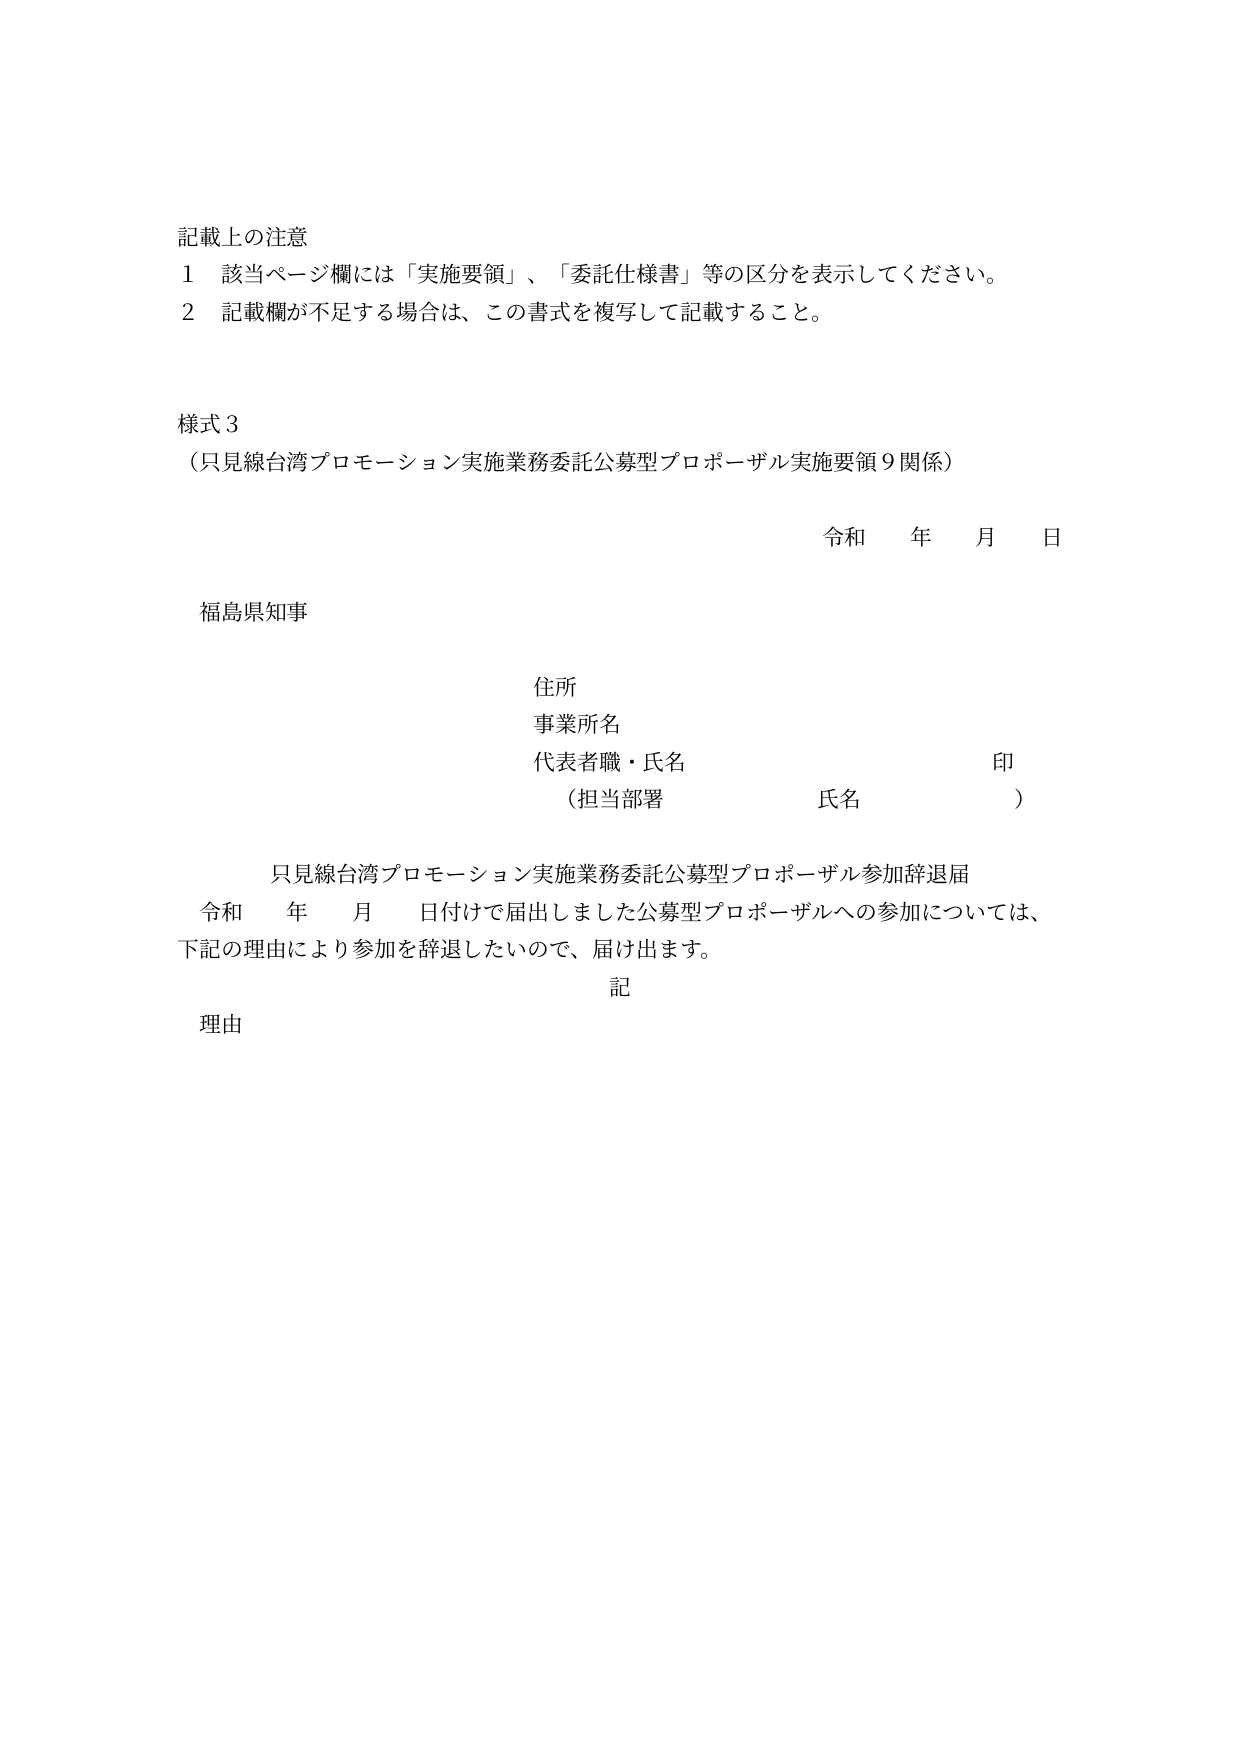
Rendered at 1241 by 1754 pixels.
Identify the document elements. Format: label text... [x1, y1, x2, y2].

text 只見線台湾プロモーション実施業務委託公募型プロポーザル参加辞退届 [177, 854, 1063, 892]
text 事業所名 [533, 704, 1063, 742]
subtitle 記 [177, 967, 1063, 1004]
text 福島県知事 [199, 592, 1063, 629]
text （只見線台湾プロモーション実施業務委託公募型プロポーザル実施要領９関係） [177, 442, 1063, 479]
text １ 該当ページ欄には「実施要領」、「委託仕様書」等の区分を表示してください。 [177, 254, 1063, 292]
text 代表者職・氏名 印 [533, 742, 1063, 779]
text 様式３ [177, 404, 1063, 442]
text 理由 [177, 1004, 1063, 1042]
text 令和 年 月 日 [177, 517, 1063, 554]
text 住所 [533, 667, 1063, 704]
text 記載上の注意 [177, 217, 1063, 254]
text ２ 記載欄が不足する場合は、この書式を複写して記載すること。 [177, 292, 1063, 329]
text 令和 年 月 日付けで届出しました公募型プロポーザルへの参加については、下記の理由により参加を辞退したいので、届け出ます。 [177, 892, 1063, 967]
text （担当部署 氏名 ） [533, 779, 1063, 817]
